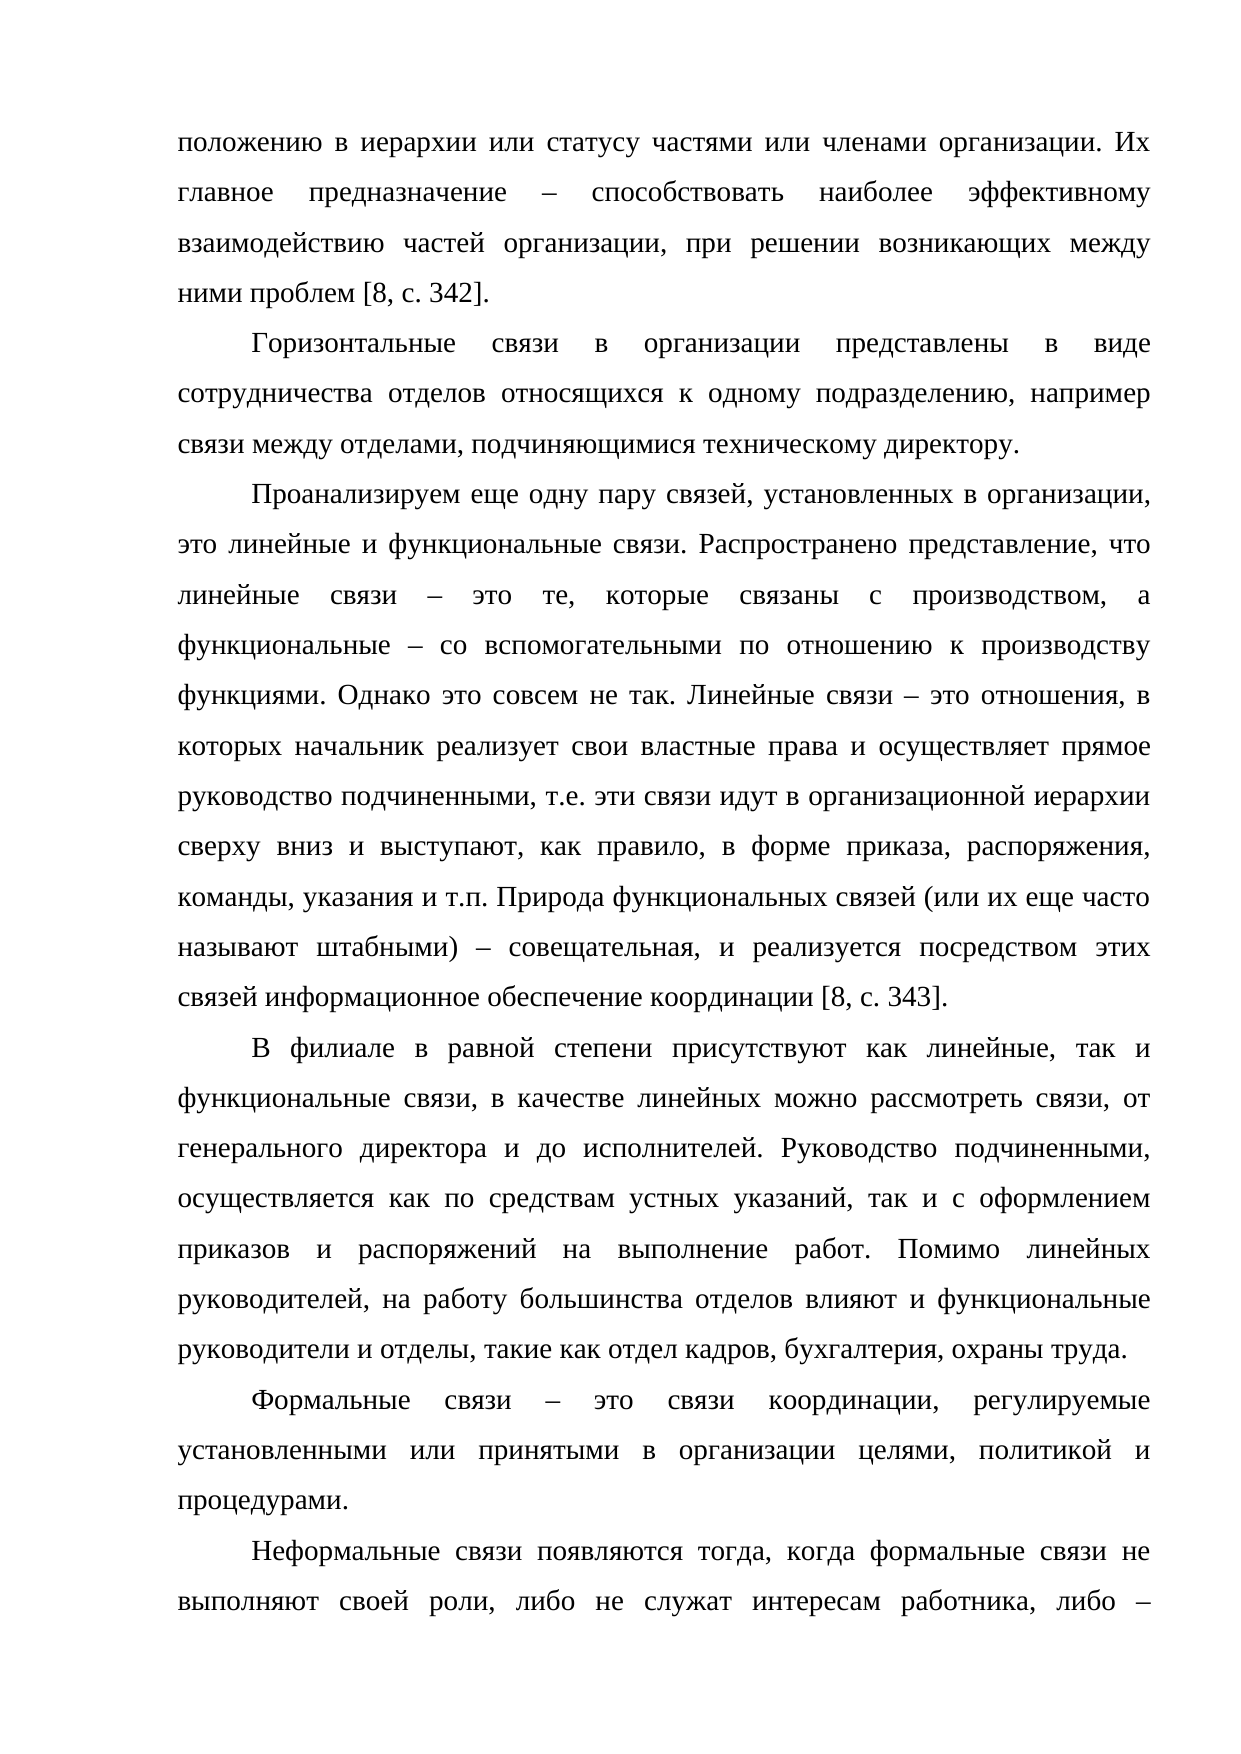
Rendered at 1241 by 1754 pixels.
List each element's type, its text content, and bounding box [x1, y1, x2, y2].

text В филиале в равной степени присутствуют как линейные, так и функциональные связи, в качестве линейных можно рассмотреть связи, от генерального директора и до исполнителей. Руководство подчиненными, осуществляется как по средствам устных указаний, так и с оформлением приказов и распоряжений на выполнение работ. Помимо линейных руководителей, на работу большинства отделов влияют и функциональные руководители и отделы, такие как отдел кадров, бухгалтерия, охраны труда. [177, 1030, 1152, 1365]
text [177, 124, 1152, 308]
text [177, 1533, 1152, 1617]
text Горизонтальные связи в организации представлены в виде сотрудничества отделов относящихся к одному подразделению, например связи между отделами, подчиняющимися техническому директору. [177, 325, 1152, 459]
text Формальные связи – это связи координации, регулируемые установленными или принятыми в организации целями, политикой и процедурами. [177, 1382, 1152, 1516]
text Проанализируем еще одну пару связей, установленных в организации, это линейные и функциональные связи. Распространено представление, что линейные связи – это те, которые связаны с производством, а функциональные – со вспомогательными по отношению к производству функциями. Однако это совсем не так. Линейные связи – это отношения, в которых начальник реализует свои властные права и осуществляет прямое руководство подчиненными, т.е. эти связи идут в организационной иерархии сверху вниз и выступают, как правило, в форме приказа, распоряжения, команды, указания и т.п. Природа функциональных связей (или их еще часто называют штабными) – совещательная, и реализуется посредством этих связей информационное обеспечение координации [8, c. 343]. [177, 476, 1152, 1013]
